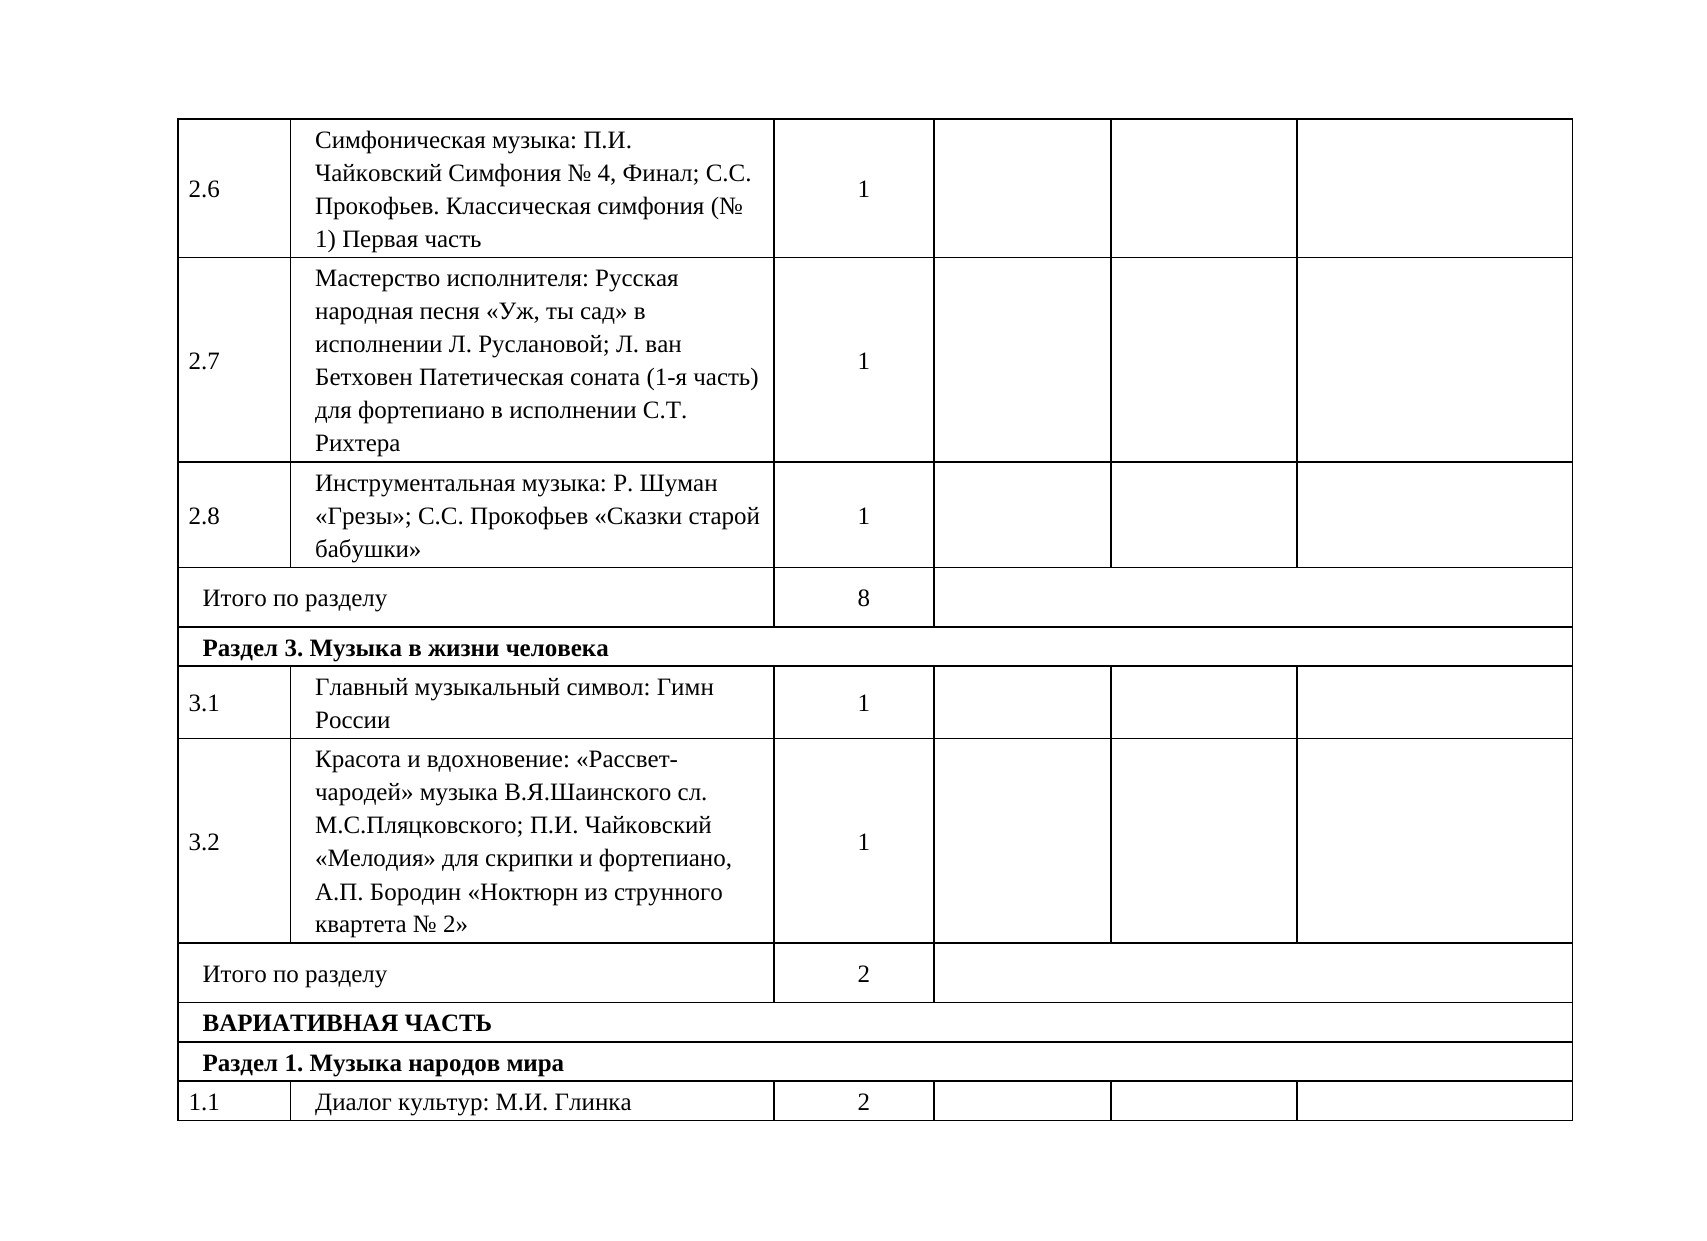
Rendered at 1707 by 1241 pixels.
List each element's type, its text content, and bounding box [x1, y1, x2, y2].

table_cell 1 [775, 667, 933, 738]
table_cell 1 [775, 258, 933, 461]
table_cell [1112, 1082, 1296, 1120]
table_cell [1112, 739, 1296, 942]
table_cell Итого по разделу [179, 944, 773, 1002]
table_cell 1.1 [179, 1082, 290, 1120]
table_cell 8 [775, 568, 933, 626]
table_cell Итого по разделу [179, 568, 773, 626]
table_cell 1 [775, 120, 933, 257]
table_cell [935, 667, 1110, 738]
table_cell [1112, 258, 1296, 461]
table_cell [1112, 120, 1296, 257]
table_cell [935, 258, 1110, 461]
table_cell Раздел 1. Музыка народов мира [179, 1043, 1572, 1080]
table_cell [1298, 667, 1572, 738]
table_cell 2.8 [179, 463, 290, 566]
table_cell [291, 1082, 773, 1120]
table_cell [1298, 258, 1572, 461]
table_cell [1112, 463, 1296, 566]
table_cell [1298, 1082, 1572, 1120]
table_cell [935, 568, 1572, 626]
table_cell Инструментальная музыка: Р. Шуман «Грезы»; С.С. Прокофьев «Сказки старой бабушки» [291, 463, 773, 566]
table_cell ВАРИАТИВНАЯ ЧАСТЬ [179, 1003, 1572, 1041]
table_cell 2.7 [179, 258, 290, 461]
table_cell [935, 944, 1572, 1002]
table_cell 2 [775, 944, 933, 1002]
table_cell 1 [775, 463, 933, 566]
table_cell [935, 463, 1110, 566]
table_cell Симфоническая музыка: П.И. Чайковский Симфония № 4, Финал; С.С. Прокофьев. Классическая симфония (№ 1) Первая часть [291, 120, 773, 257]
table_cell 2.6 [179, 120, 290, 257]
table_cell [1298, 120, 1572, 257]
table_cell [935, 120, 1110, 257]
table_cell [935, 1082, 1110, 1120]
table_cell 3.2 [179, 739, 290, 942]
table_cell Главный музыкальный символ: Гимн России [291, 667, 773, 738]
table_cell [1298, 463, 1572, 566]
table_cell 3.1 [179, 667, 290, 738]
table_cell 1 [775, 739, 933, 942]
table_cell [935, 739, 1110, 942]
table_cell Мастерство исполнителя: Русская народная песня «Уж, ты сад» в исполнении Л. Руслановой; Л. ван Бетховен Патетическая соната (1-я часть) для фортепиано в исполнении С.Т. Рихтера [291, 258, 773, 461]
table_cell Раздел 3. Музыка в жизни человека [179, 628, 1572, 665]
table_cell 2 [775, 1082, 933, 1120]
table_cell [1112, 667, 1296, 738]
table_cell Красота и вдохновение: «Рассвет-чародей» музыка В.Я.Шаинского сл. М.С.Пляцковского; П.И. Чайковский «Мелодия» для скрипки и фортепиано, А.П. Бородин «Ноктюрн из струнного квартета № 2» [291, 739, 773, 942]
table_cell [1298, 739, 1572, 942]
